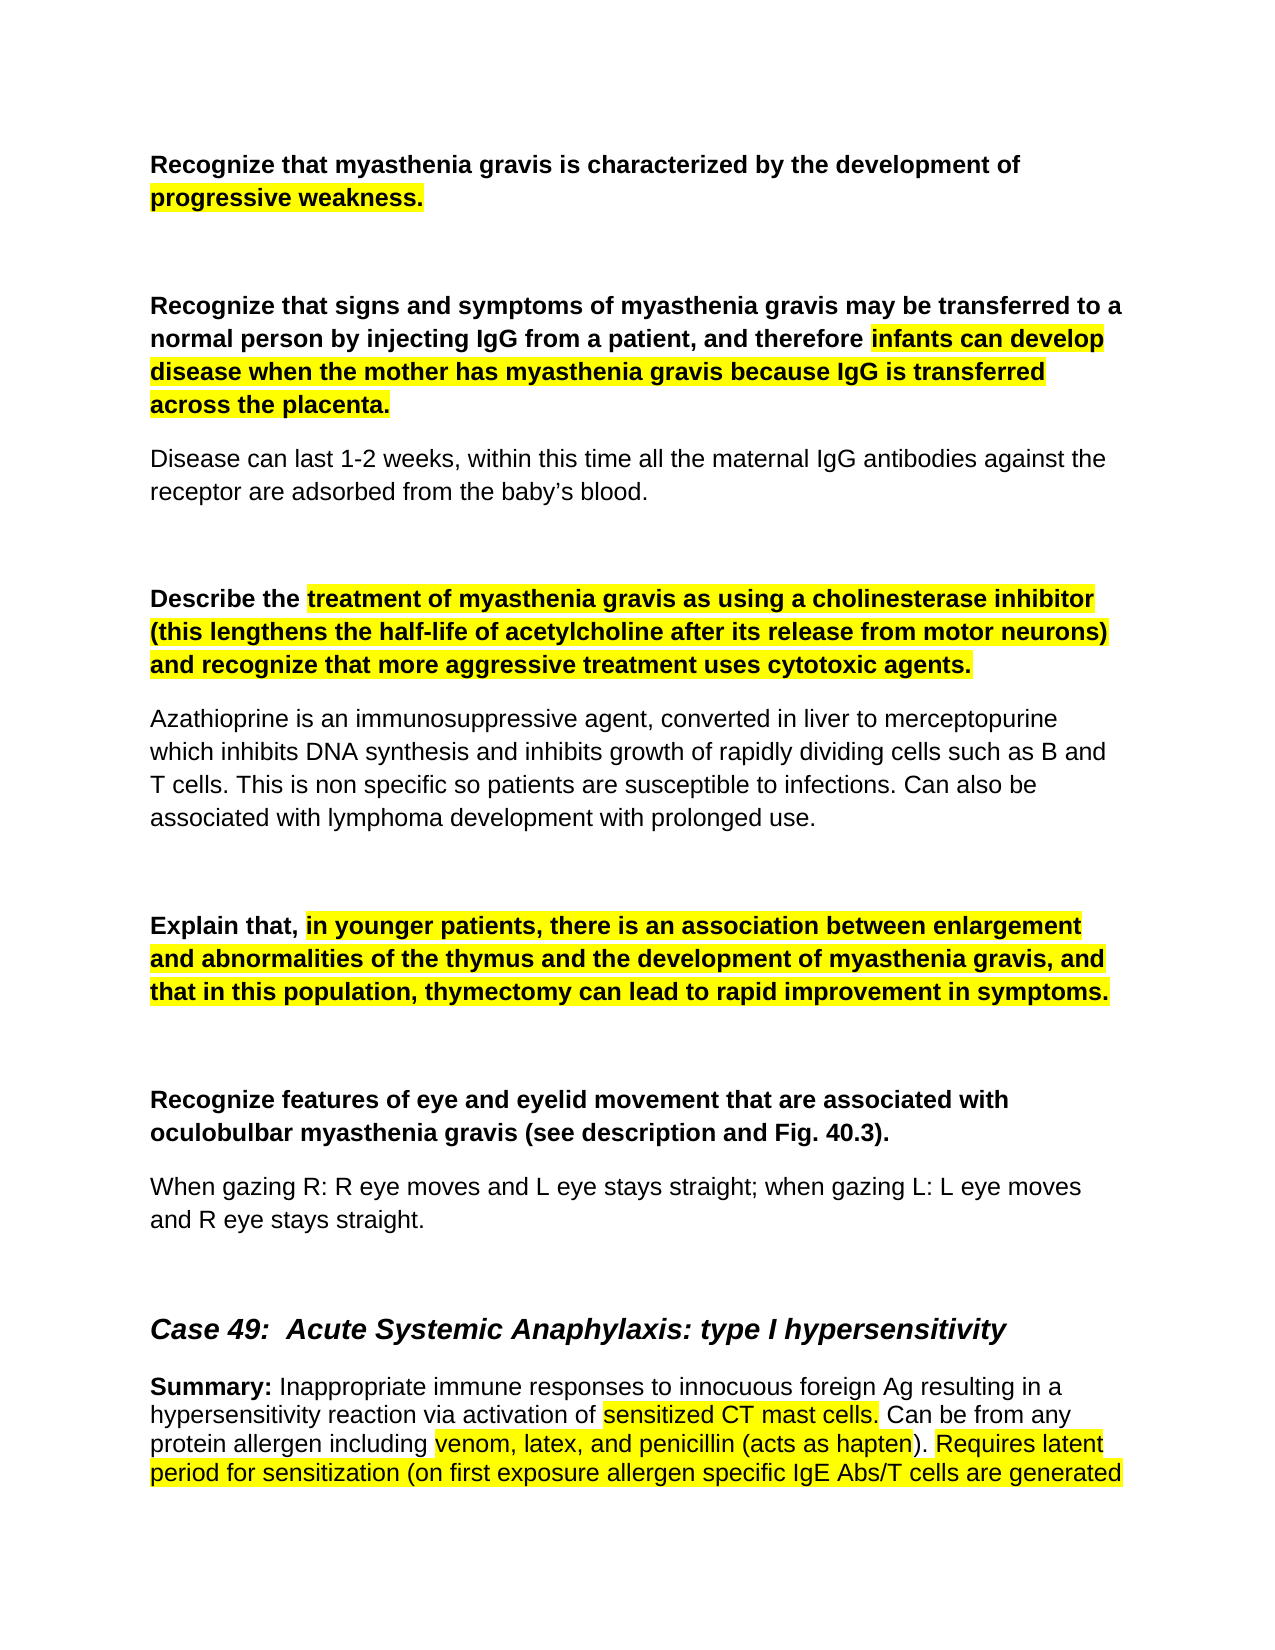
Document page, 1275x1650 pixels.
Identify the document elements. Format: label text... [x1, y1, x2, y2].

text When gazing R: R eye moves and L eye stays straight; when gazing L: L eye moves and R eye stays straight. [150, 1172, 1125, 1233]
text Explain that, in younger patients, there is an association between enlargement and abnormalities of the thymus and the development of myasthenia gravis, and that in this population, thymectomy can lead to rapid improvement in symptoms. [150, 911, 1125, 1006]
text Recognize features of eye and eyelid movement that are associated with oculobulbar myasthenia gravis (see description and Fig. 40.3). [150, 1085, 1125, 1147]
text Recognize that myasthenia gravis is characterized by the development of progressive weakness. [150, 150, 1125, 212]
text Azathioprine is an immunosuppressive agent, converted in liver to merceptopurine which inhibits DNA synthesis and inhibits growth of rapidly dividing cells such as B and T cells. This is non specific so patients are susceptible to infections. Can also be associated with lymphoma development with prolonged use. [150, 704, 1125, 832]
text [150, 1372, 1125, 1487]
text Case 49: Acute Systemic Anaphylaxis: type I hypersensitivity [150, 1312, 1162, 1346]
text Recognize that signs and symptoms of myasthenia gravis may be transferred to a normal person by injecting IgG from a patient, and therefore infants can develop disease when the mother has myasthenia gravis because IgG is transferred across the placenta. [150, 291, 1125, 418]
text Describe the treatment of myasthenia gravis as using a cholinesterase inhibitor (this lengthens the half-life of acetylcholine after its release from motor neurons) and recognize that more aggressive treatment uses cytotoxic agents. [150, 584, 1125, 679]
text Disease can last 1-2 weeks, within this time all the maternal IgG antibodies against the receptor are adsorbed from the baby’s blood. [150, 444, 1125, 505]
